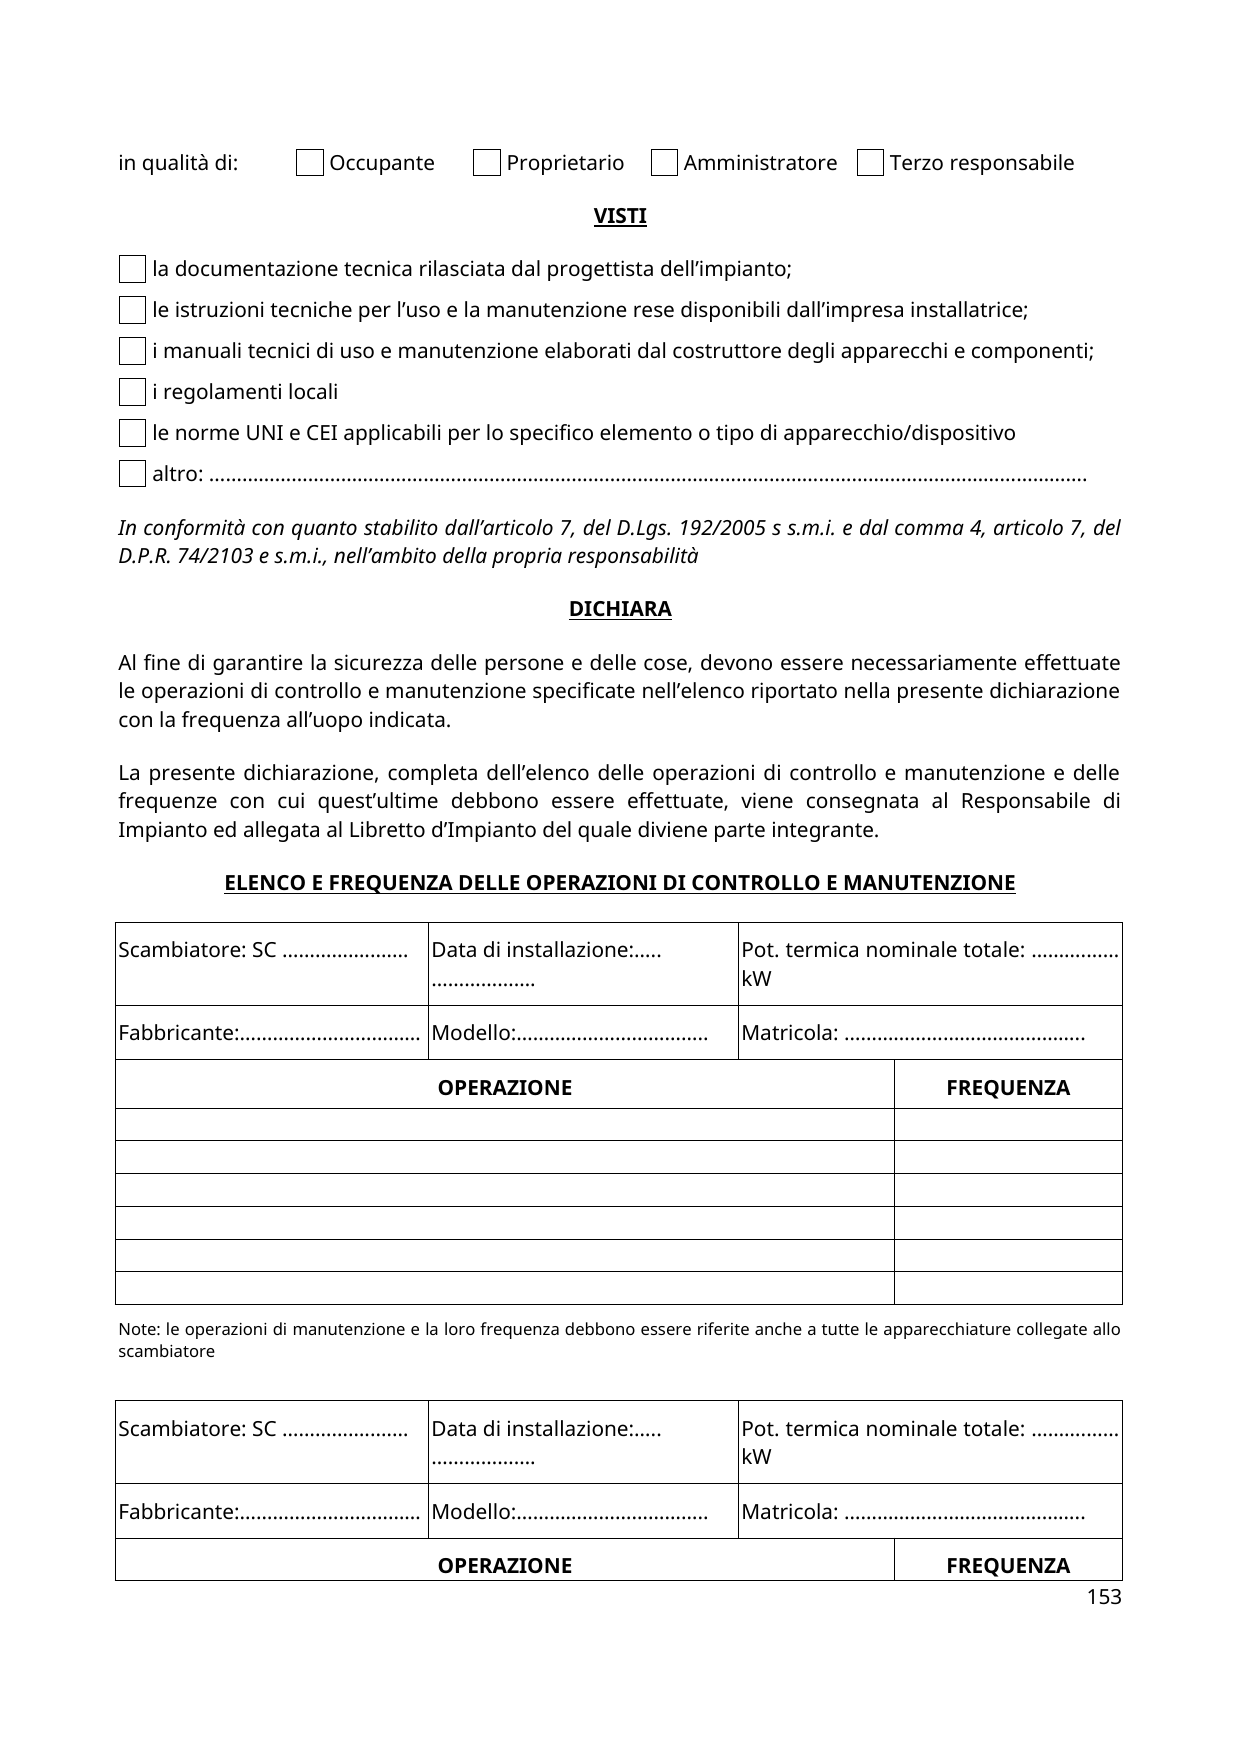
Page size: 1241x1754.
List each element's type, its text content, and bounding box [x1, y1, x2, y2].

table_cell [116, 1207, 894, 1238]
table_cell Matricola: …………………………………….. [739, 1006, 1122, 1059]
table_cell Matricola: …………………………………….. [739, 1484, 1122, 1538]
table_cell Modello:…………………………….. [429, 1484, 738, 1538]
table_cell [895, 1141, 1122, 1173]
text Note: le operazioni di manutenzione e la loro frequenza debbono essere riferite anche a tutte le apparecchiature collegate allo scambiatore [118, 1317, 1122, 1363]
text DICHIARA [118, 594, 1122, 623]
table_cell OPERAZIONE [116, 1539, 894, 1580]
text in qualità di: Occupante Proprietario Amministratore Terzo responsabile [118, 148, 1122, 176]
table_header Pot. termica nominale totale: ……….…… kW [739, 923, 1122, 1005]
table_cell [116, 1141, 894, 1173]
text i manuali tecnici di uso e manutenzione elaborati dal costruttore degli apparecchi e componenti; [118, 336, 1122, 365]
text Al fine di garantire la sicurezza delle persone e delle cose, devono essere necessariamente effettuate le operazioni di controllo e manutenzione specificate nell’elenco riportato nella presente dichiarazione con la frequenza all’uopo indicata. [118, 648, 1122, 733]
table_cell [895, 1207, 1122, 1238]
table_cell Modello:…………………………….. [429, 1006, 738, 1059]
text i regolamenti locali [118, 377, 1122, 406]
table_cell [895, 1109, 1122, 1140]
table_cell Fabbricante:…………………………… [116, 1006, 428, 1059]
table_cell [116, 1174, 894, 1206]
table_header Scambiatore: SC ……………..…… [116, 923, 428, 1005]
table_cell [895, 1174, 1122, 1206]
text altro: ……………………………………………………………………………………………………………………………………………. [118, 459, 1122, 488]
table_header Scambiatore: SC ……………..…… [116, 1401, 428, 1483]
text ELENCO E FREQUENZA DELLE OPERAZIONI DI CONTROLLO E MANUTENZIONE [118, 868, 1122, 897]
text La presente dichiarazione, completa dell’elenco delle operazioni di controllo e manutenzione e delle frequenze con cui quest’ultime debbono essere effettuate, viene consegnata al Responsabile di Impianto ed allegata al Libretto d’Impianto del quale diviene parte integrante. [118, 758, 1122, 843]
table_header Pot. termica nominale totale: ……….…… kW [739, 1401, 1122, 1483]
table_cell [116, 1272, 894, 1304]
table_cell [116, 1240, 894, 1271]
table_cell FREQUENZA [895, 1539, 1122, 1580]
text le istruzioni tecniche per l’uso e la manutenzione rese disponibili dall’impresa installatrice; [118, 295, 1122, 324]
table_cell [895, 1240, 1122, 1271]
table_header Data di installazione:…..………………. [429, 923, 738, 1005]
text la documentazione tecnica rilasciata dal progettista dell’impianto; [118, 254, 1122, 283]
table_cell FREQUENZA [895, 1060, 1122, 1108]
table_cell Fabbricante:…………………………… [116, 1484, 428, 1538]
text In conformità con quanto stabilito dall’articolo 7, del D.Lgs. 192/2005 s s.m.i. e dal comma 4, articolo 7, del D.P.R. 74/2103 e s.m.i., nell’ambito della propria responsabilità [118, 513, 1122, 569]
text VISTI [118, 201, 1122, 229]
text le norme UNI e CEI applicabili per lo specifico elemento o tipo di apparecchio/dispositivo [118, 418, 1122, 447]
table_header Data di installazione:…..………………. [429, 1401, 738, 1483]
table_cell [116, 1109, 894, 1140]
table_cell OPERAZIONE [116, 1060, 894, 1108]
table_cell [895, 1272, 1122, 1304]
